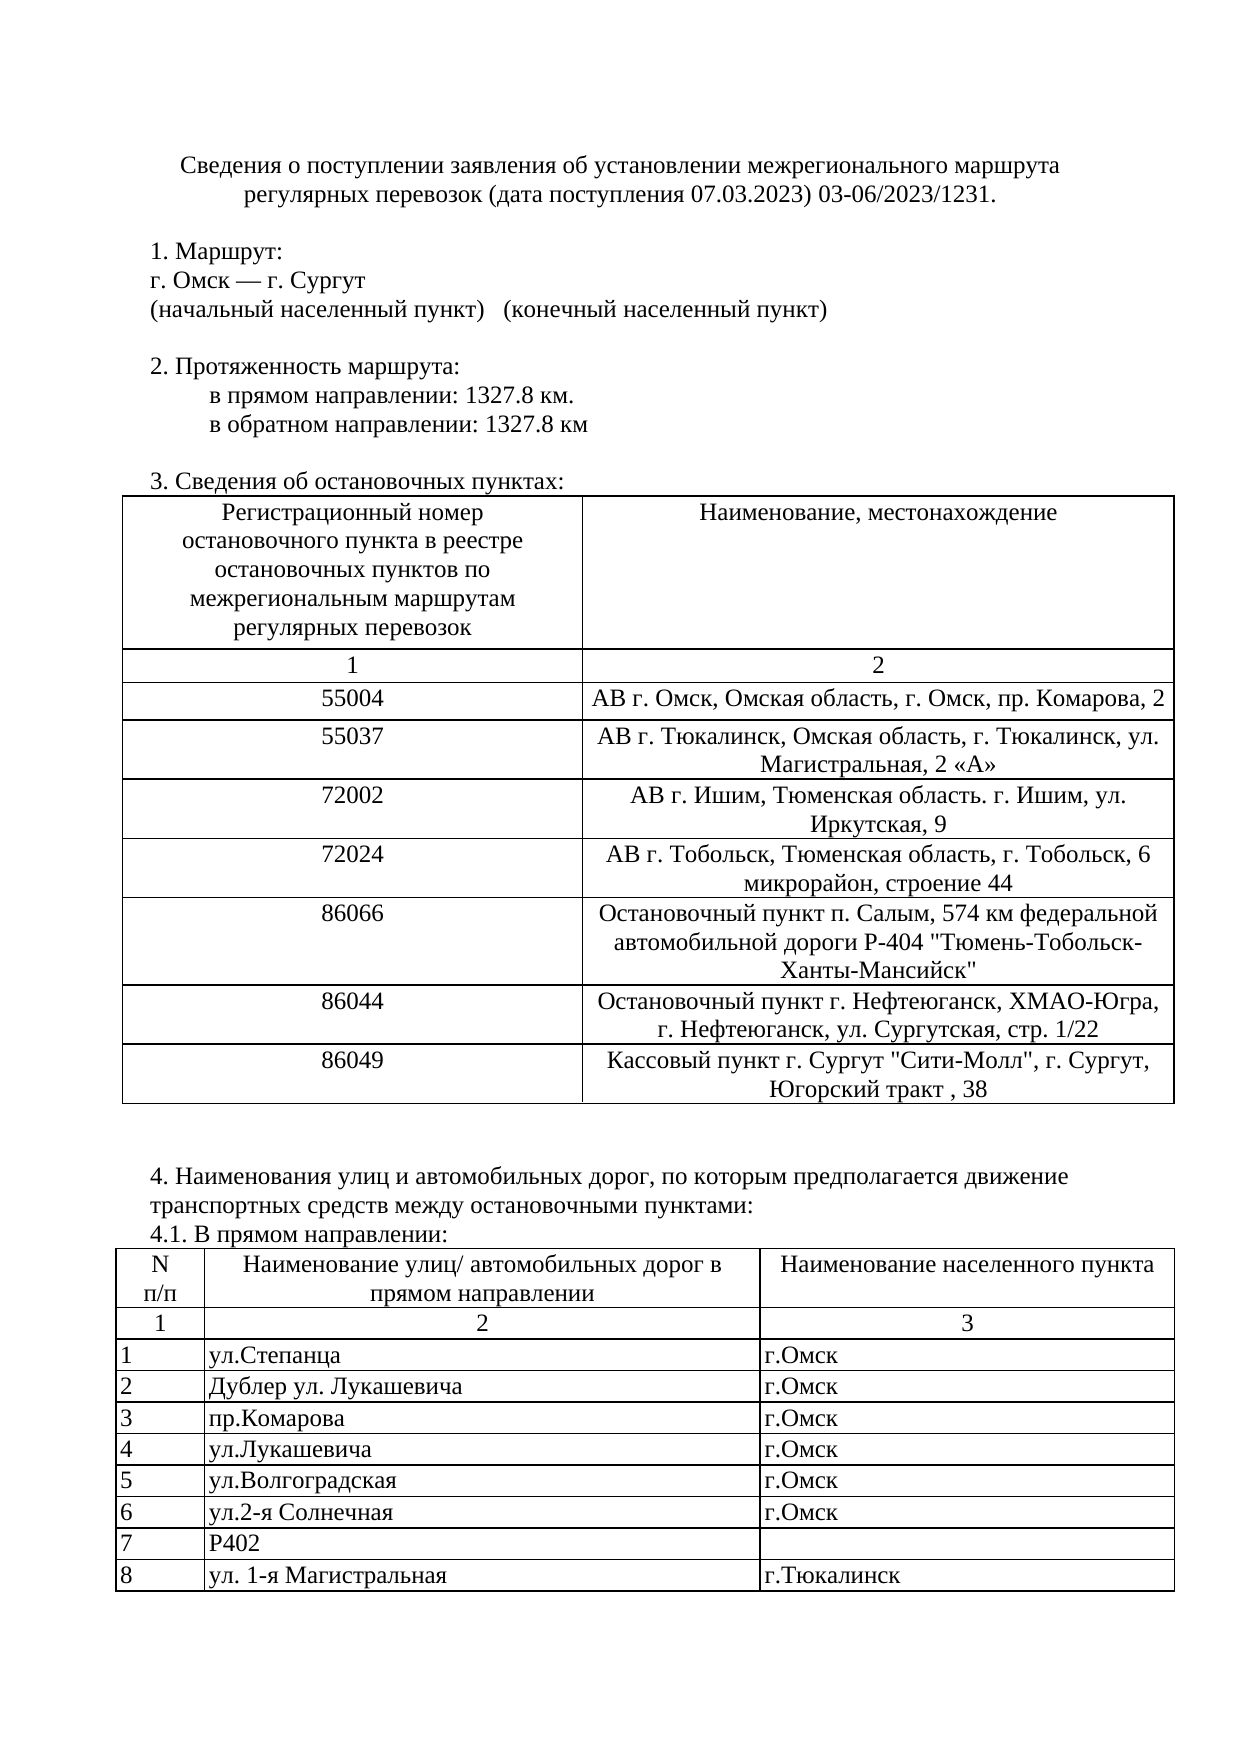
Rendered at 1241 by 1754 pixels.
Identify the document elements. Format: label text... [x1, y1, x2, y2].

table_cell 55037 [123, 721, 582, 778]
table_cell Остановочный пункт г. Нефтеюганск, ХМАО-Югра, г. Нефтеюганск, ул. Сургутская, стр. 1/22 [583, 986, 1173, 1043]
table_cell 2 [205, 1308, 759, 1338]
table_header Наименование населенного пункта [761, 1249, 1174, 1307]
table_header Наименование, местонахождение [583, 497, 1173, 648]
table_cell 72024 [123, 839, 582, 896]
table_cell 6 [117, 1497, 204, 1527]
table_cell 55004 [123, 683, 582, 719]
table_cell г.Омск [761, 1403, 1174, 1433]
table_cell [761, 1529, 1174, 1558]
table_cell г.Омск [761, 1434, 1174, 1464]
table_cell АВ г. Ишим, Тюменская область. г. Ишим, ул. Иркутская, 9 [583, 780, 1173, 837]
table_cell 3 [761, 1308, 1174, 1338]
table_cell ул.2-я Солнечная [205, 1497, 759, 1527]
table_cell 1 [117, 1340, 204, 1370]
table_cell г.Тюкалинск [761, 1560, 1174, 1590]
table_cell ул.Лукашевича [205, 1434, 759, 1464]
table_cell 72002 [123, 780, 582, 837]
table_cell Остановочный пункт п. Салым, 574 км федеральной автомобильной дороги Р-404 "Тюмень-Тобольск-Ханты-Мансийск" [583, 898, 1173, 984]
table_cell г.Омск [761, 1466, 1174, 1496]
table_cell 2 [117, 1371, 204, 1401]
text 3. Сведения об остановочных пунктах: [150, 466, 1090, 495]
table_cell 86044 [123, 986, 582, 1043]
table_cell 8 [117, 1560, 204, 1590]
table_cell 86066 [123, 898, 582, 984]
table_cell 1 [117, 1308, 204, 1338]
table_cell Р402 [205, 1529, 759, 1558]
text г. Омск — г. Сургут [150, 265, 1090, 294]
text 4.1. В прямом направлении: [150, 1219, 1090, 1248]
table_cell пр.Комарова [205, 1403, 759, 1433]
table_cell г.Омск [761, 1340, 1174, 1370]
table_header N п/п [117, 1249, 204, 1307]
text в обратном направлении: 1327.8 км [150, 409, 1090, 437]
table_cell 2 [583, 650, 1173, 681]
table_cell ул.Волгоградская [205, 1466, 759, 1496]
table_cell Дублер ул. Лукашевича [205, 1371, 759, 1401]
table_cell 4 [117, 1434, 204, 1464]
table_cell 7 [117, 1529, 204, 1558]
table_cell 5 [117, 1466, 204, 1496]
table_cell 1 [123, 650, 582, 681]
table_cell 86049 [123, 1045, 582, 1102]
table_header Наименование улиц/ автомобильных дорог в прямом направлении [205, 1249, 759, 1307]
text 2. Протяженность маршрута: [150, 351, 1090, 380]
text (начальный населенный пункт) (конечный населенный пункт) [150, 294, 1090, 322]
table_cell г.Омск [761, 1497, 1174, 1527]
table_cell АВ г. Тюкалинск, Омская область, г. Тюкалинск, ул. Магистральная, 2 «А» [583, 721, 1173, 778]
table_cell Кассовый пункт г. Сургут "Сити-Молл", г. Сургут, Югорский тракт , 38 [583, 1045, 1173, 1102]
table_header Регистрационный номер остановочного пункта в реестре остановочных пунктов по межрегиональным маршрутам регулярных перевозок [123, 497, 582, 648]
table_cell г.Омск [761, 1371, 1174, 1401]
text Сведения о поступлении заявления об установлении межрегионального маршрута регулярных перевозок (дата поступления 07.03.2023) 03-06/2023/1231. [150, 150, 1090, 207]
table_cell АВ г. Омск, Омская область, г. Омск, пр. Комарова, 2 [583, 683, 1173, 719]
text в прямом направлении: 1327.8 км. [150, 380, 1090, 409]
text 4. Наименования улиц и автомобильных дорог, по которым предполагается движение транспортных средств между остановочными пунктами: [150, 1161, 1090, 1219]
table_cell АВ г. Тобольск, Тюменская область, г. Тобольск, 6 микрорайон, строение 44 [583, 839, 1173, 896]
table_cell ул.Степанца [205, 1340, 759, 1370]
text 1. Маршрут: [150, 236, 1090, 265]
table_cell ул. 1-я Магистральная [205, 1560, 759, 1590]
table_cell 3 [117, 1403, 204, 1433]
